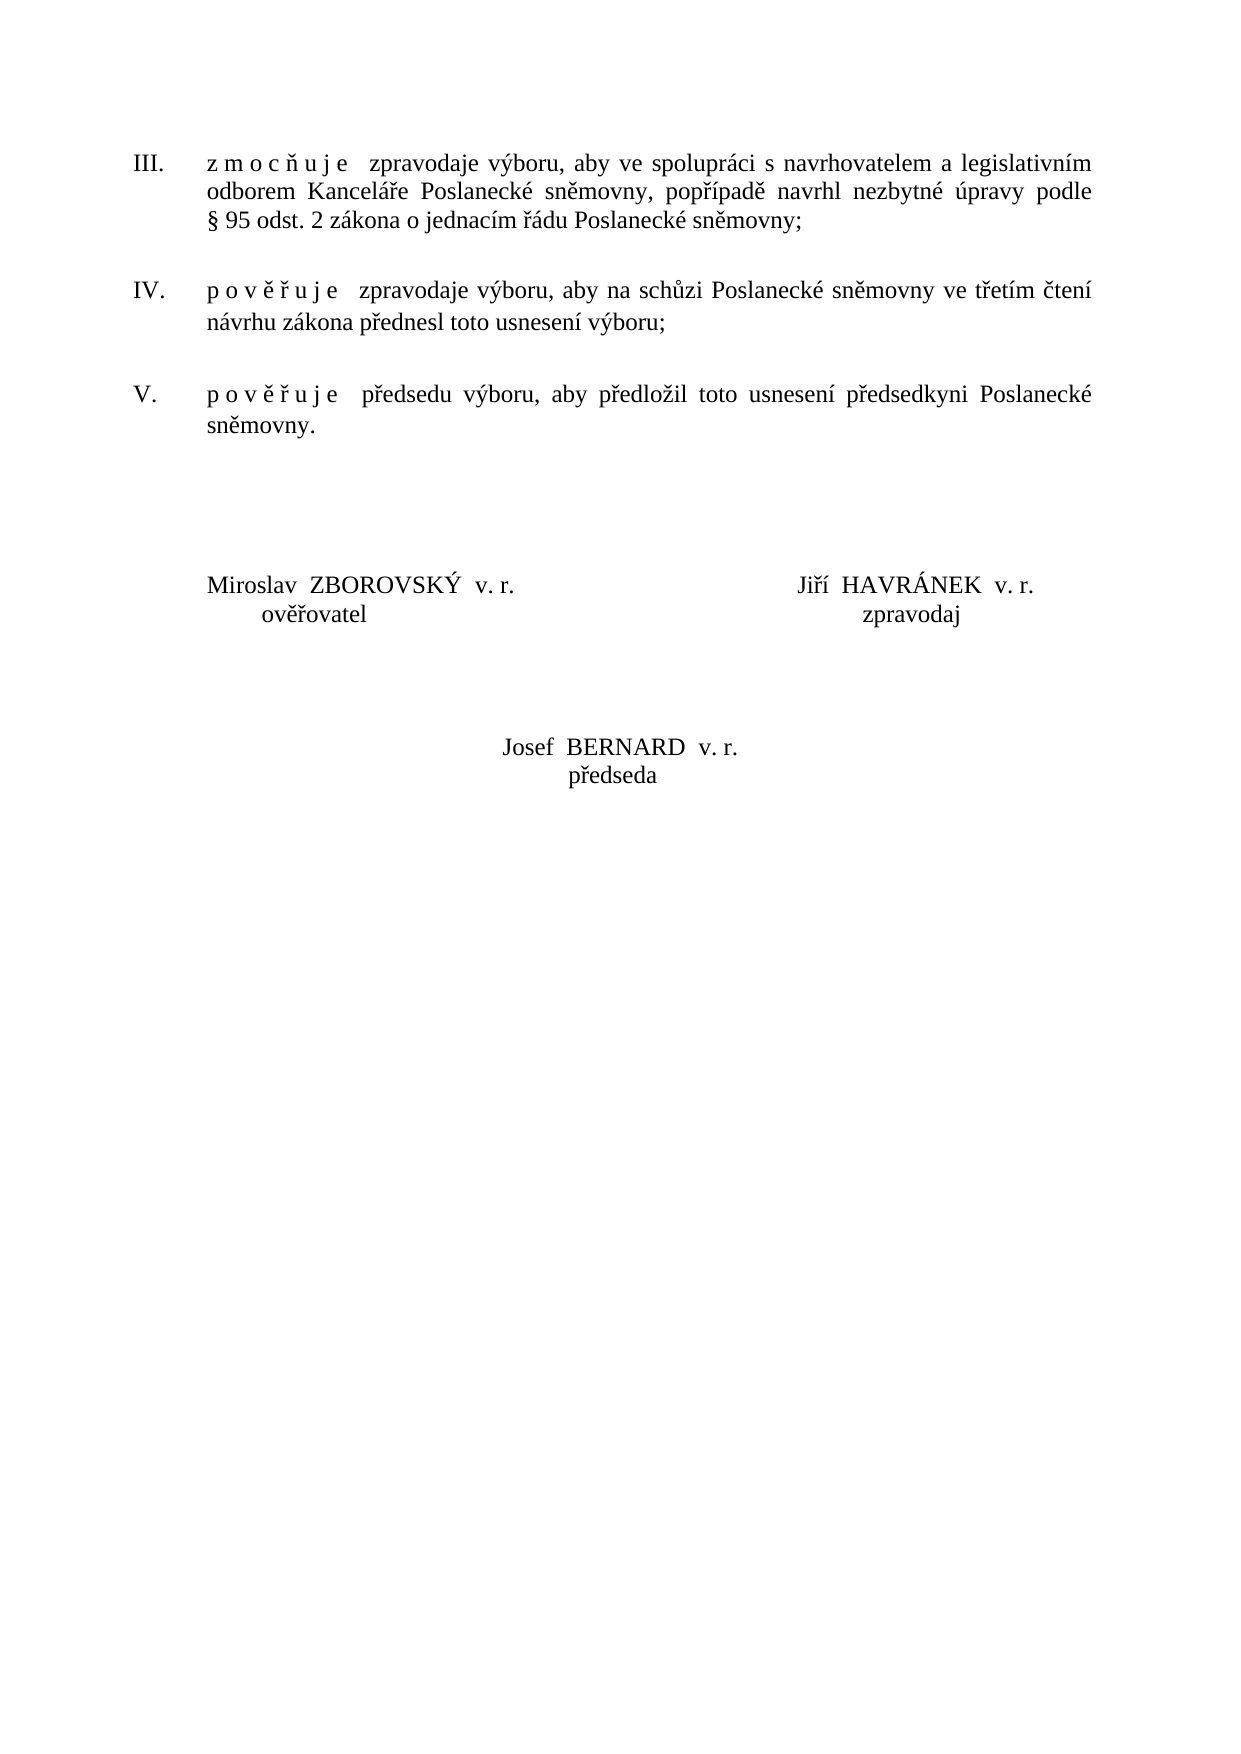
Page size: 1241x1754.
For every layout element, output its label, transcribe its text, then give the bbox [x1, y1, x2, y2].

text předseda [148, 761, 1093, 789]
list zmocňuje zpravodaje výboru, aby ve spolupráci s navrhovatelem a legislativním odborem Kanceláře Poslanecké sněmovny, popřípadě navrhl nezbytné úpravy podle § 95 odst. 2 zákona o jednacím řádu Poslanecké sněmovny; [133, 148, 1093, 234]
text ověřovatel zpravodaj [148, 599, 1093, 628]
list pověřuje zpravodaje výboru, aby na schůzi Poslanecké sněmovny ve třetím čtení návrhu zákona přednesl toto usnesení výboru; [133, 276, 1093, 335]
list pověřuje předsedu výboru, aby předložil toto usnesení předsedkyni Poslanecké sněmovny. [133, 379, 1093, 439]
text Josef BERNARD v. r. [148, 732, 1093, 761]
text Miroslav ZBOROVSKÝ v. r. Jiří HAVRÁNEK v. r. [207, 570, 1093, 599]
